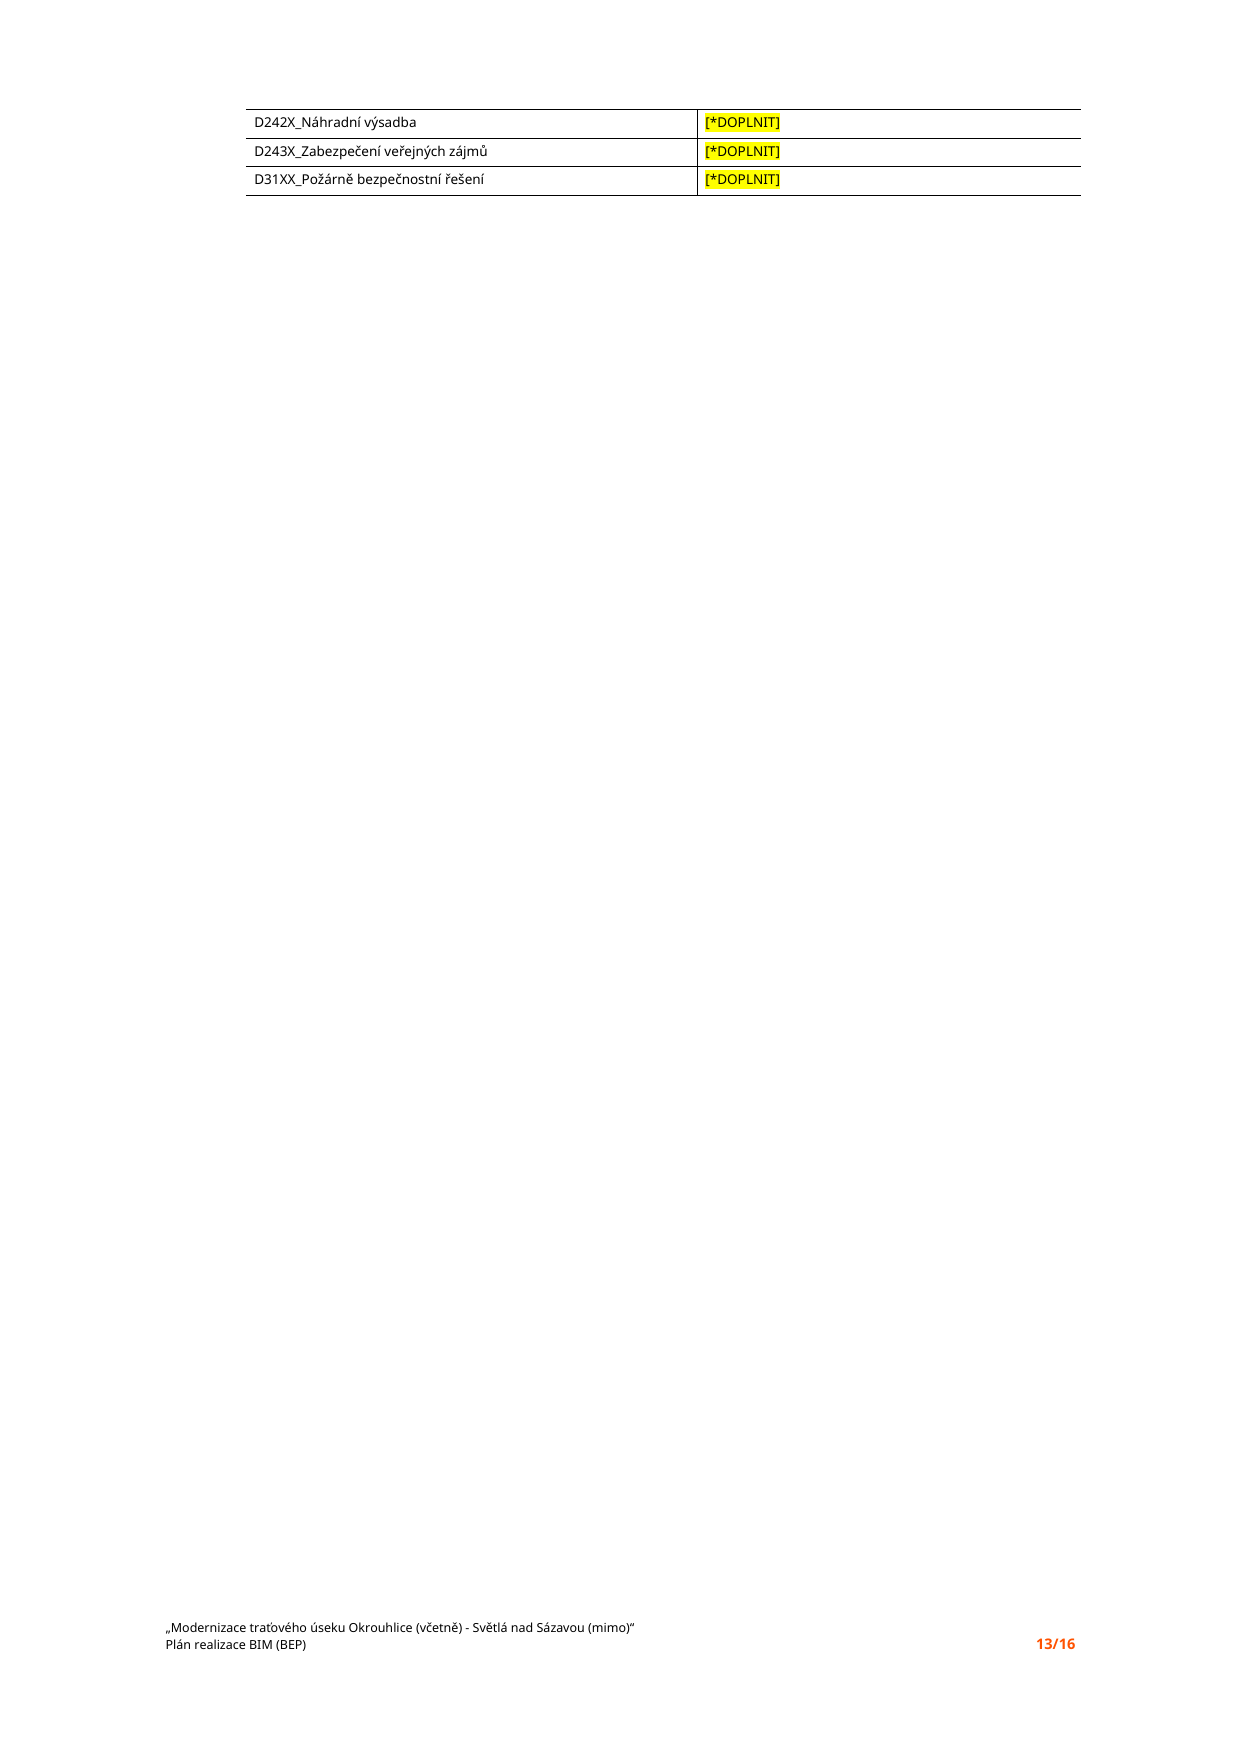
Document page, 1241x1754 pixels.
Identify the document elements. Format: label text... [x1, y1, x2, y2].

table_cell D242X_Náhradní výsadba [246, 110, 697, 138]
table_cell [*DOPLNIT] [698, 110, 1081, 138]
table_cell D243X_Zabezpečení veřejných zájmů [246, 139, 697, 166]
table_cell D31XX_Požárně bezpečnostní řešení [246, 167, 697, 194]
table_cell [*DOPLNIT] [698, 139, 1081, 166]
table_cell [*DOPLNIT] [698, 167, 1081, 194]
